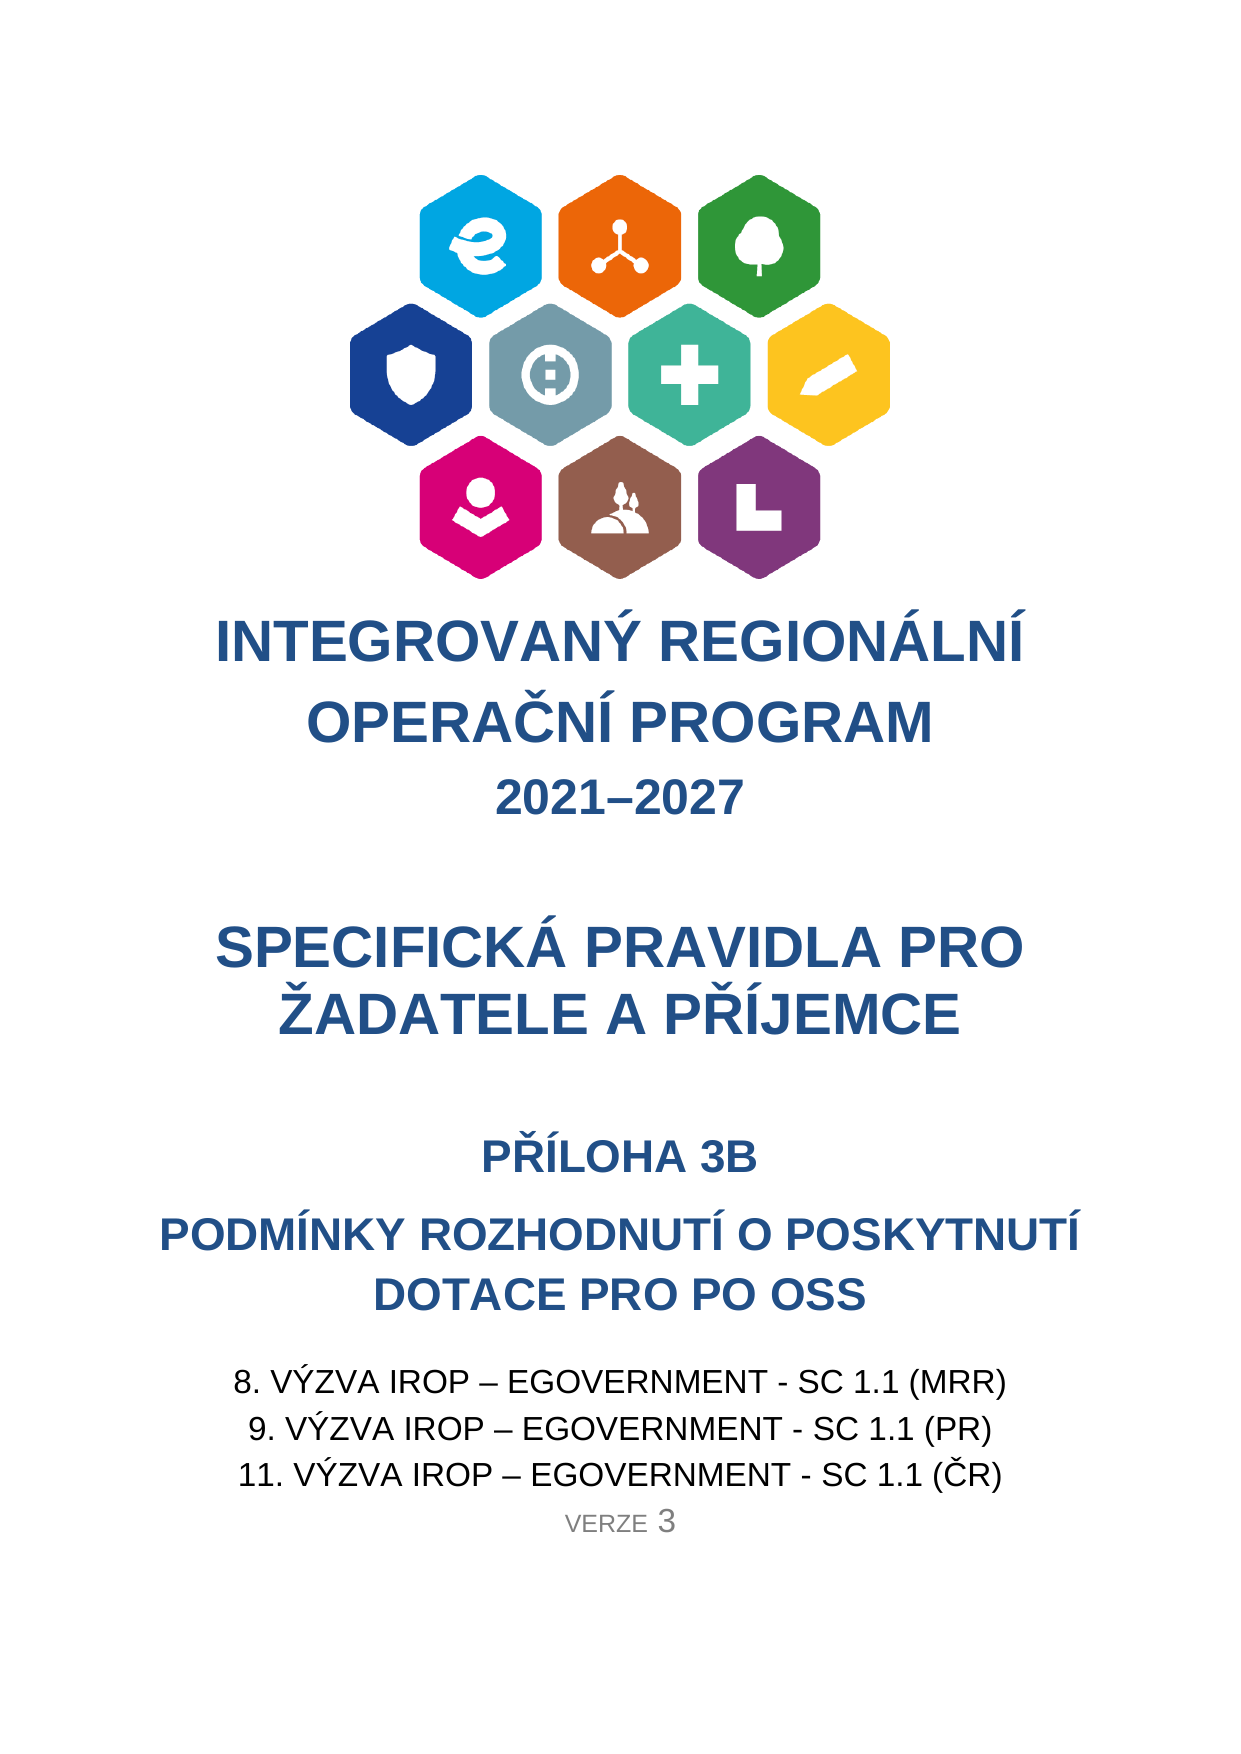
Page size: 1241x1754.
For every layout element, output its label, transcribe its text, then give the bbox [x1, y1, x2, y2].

text SPECIFICKÁ PRAVIDLA PRO ŽADATELE A PŘÍJEMCE [148, 913, 1092, 1047]
picture [323, 158, 916, 607]
text VERZE 3 [148, 1501, 1092, 1539]
text 2021–2027 [148, 768, 1092, 825]
text 9. VÝZVA IROP – EGOVERNMENT - SC 1.1 (PR) [148, 1409, 1092, 1447]
text PodMÍNKY Rozhodnutí o poskytnutí dotace pro PO OSS [148, 1207, 1092, 1320]
text 11. VÝZVA IROP – EGOVERNMENT - SC 1.1 (ČR) [148, 1455, 1092, 1493]
text PŘÍLOHA 3B [148, 1129, 1092, 1182]
text 8. VÝZVA IROP – EGOVERNMENT - SC 1.1 (MRR) [148, 1363, 1092, 1401]
